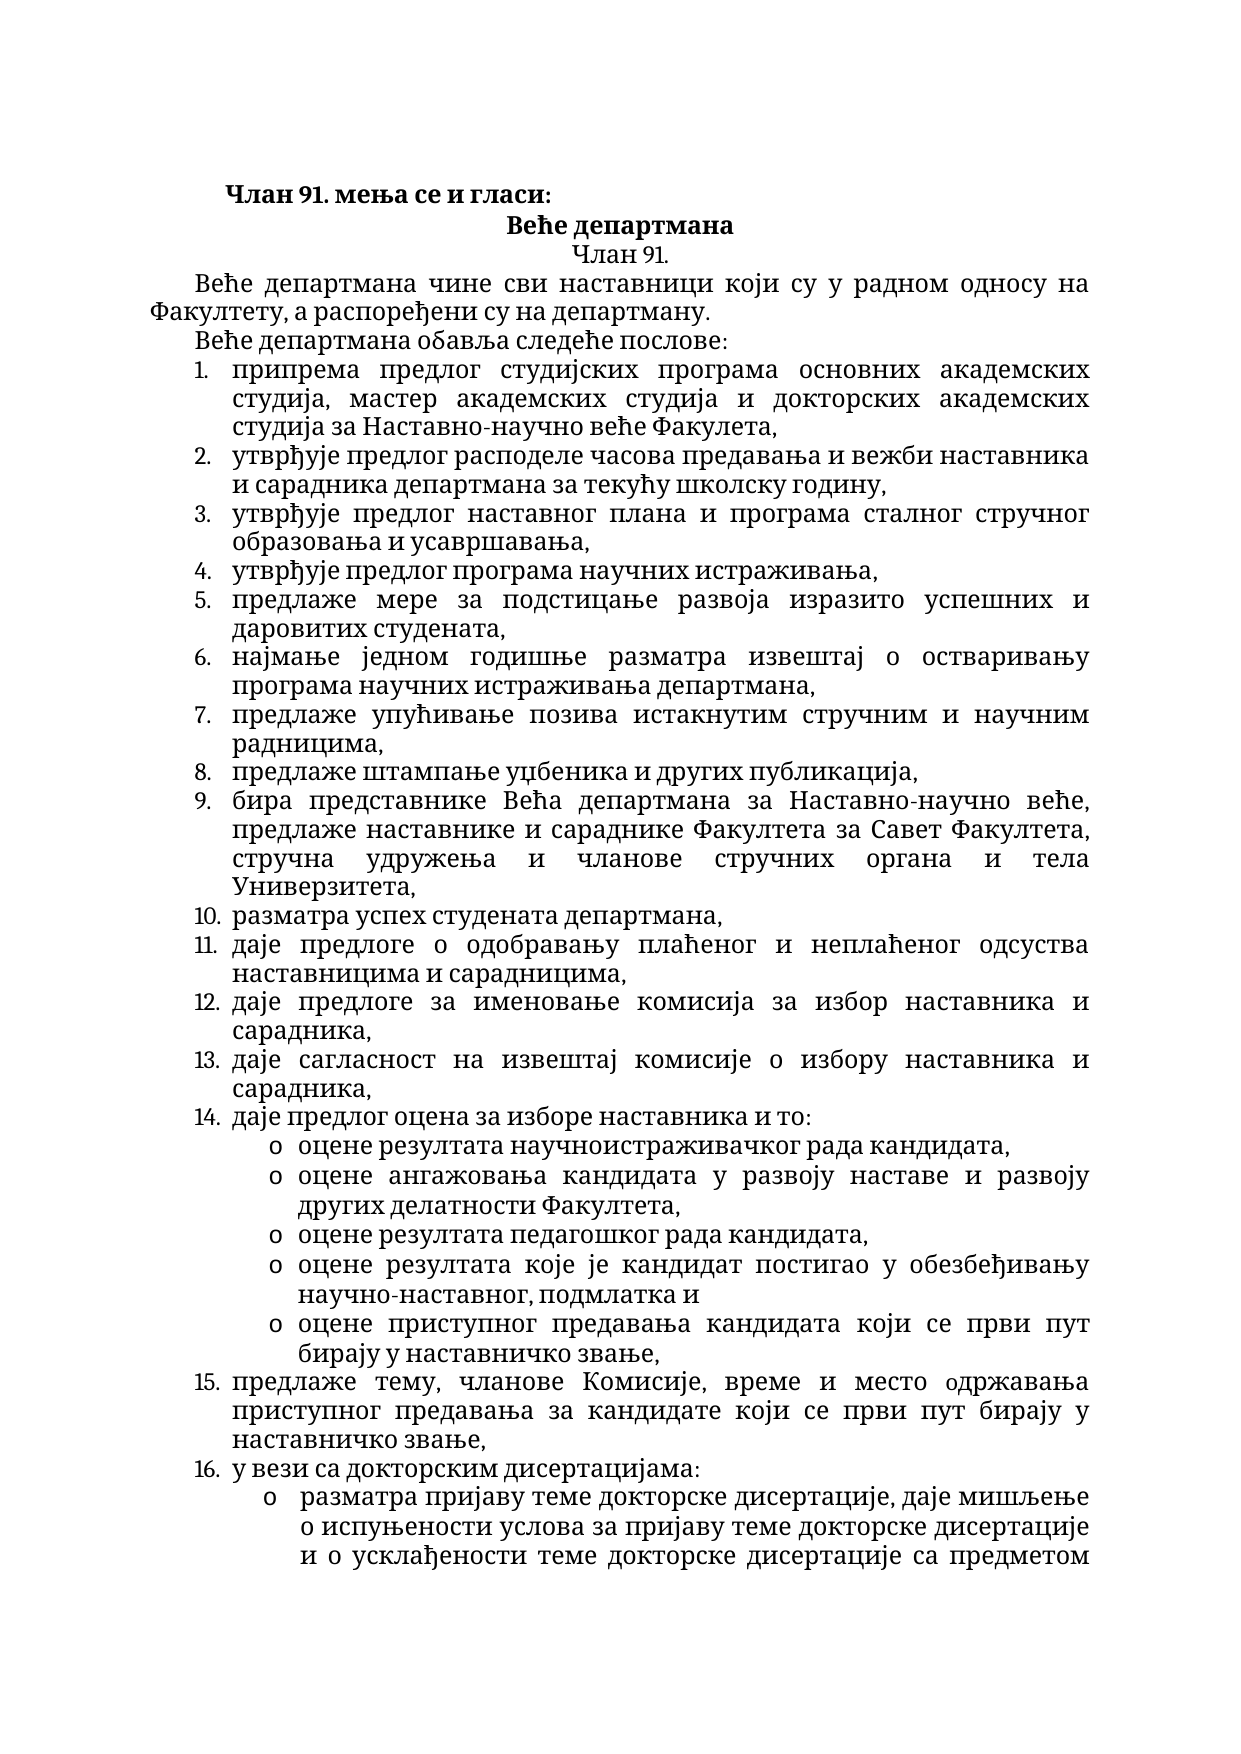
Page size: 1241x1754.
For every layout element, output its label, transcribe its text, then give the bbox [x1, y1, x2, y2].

text Веће департмана чине сви наставници који су у радном односу на Факултету, а распоређени су на департману. [150, 269, 1090, 327]
text Члан 91. мења се и гласи: [150, 181, 1090, 210]
list предлаже тему, чланове Комисије, време и место oдржавања приступног предавања за кандидате који се први пут бирају у наставничко звање, [194, 1368, 1090, 1454]
list даје сагласност на извештај комисије о избору наставника и сарадника, [194, 1046, 1090, 1103]
text Веће департмана обавља следеће послове: [150, 327, 1090, 356]
list даје предлоге за именовање комисија за избор наставника и сарадника, [194, 988, 1090, 1046]
text Веће департмана [150, 212, 1090, 241]
list утврђује предлог наставног плана и програма сталног стручног образовања и усавршавања, [194, 499, 1090, 557]
list у вези са докторским дисертацијама: [194, 1454, 1090, 1483]
list оцене ангажовања кандидата у развоју наставе и развоју других делатности Факултета, [268, 1162, 1090, 1221]
list бира представнике Већа департмана за Наставно-научно веће, предлаже наставнике и сараднике Факултета за Савет Факултета, стручна удружења и чланове стручних органа и тела Универзитета, [194, 787, 1090, 902]
list оцене резултата научноистраживачког рада кандидата, [268, 1132, 1090, 1162]
text Члан 91. [150, 241, 1090, 269]
list разматра успех студената департмана, [194, 902, 1090, 931]
list оцене приступног предавања кандидата који се први пут бирају у наставничко звање, [268, 1309, 1090, 1368]
list предлаже мере за подстицање развоја изразито успешних и даровитих студената, [194, 586, 1090, 643]
list оцене резултата које је кандидат постигао у обезбеђивању научно-наставног, подмлатка и [268, 1251, 1090, 1309]
list даје предлоге о одобравању плаћеног и неплаћеног одсуства наставницима и сарадницима, [194, 931, 1090, 988]
list предлаже штампање уџбеника и других публикација, [194, 758, 1090, 787]
list припрема предлог студијских програма основних академских студија, мастер академских студија и докторских академских студија за Наставно-научно веће Факулета, [194, 356, 1090, 442]
list најмање једном годишње разматра извештај о остваривању програма научних истраживања департмана, [194, 643, 1090, 701]
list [262, 1483, 1090, 1571]
list утврђује предлог програма научних истраживања, [194, 557, 1090, 586]
list утврђује предлог расподеле часова предавања и вежби наставника и сарадника департмана за текућу школску годину, [194, 442, 1090, 499]
list оцене резултата педагошког рада кандидата, [268, 1221, 1090, 1251]
list даје предлог оцена за изборе наставника и то: [194, 1103, 1090, 1132]
list предлаже упућивање позива истакнутим стручним и научним радницима, [194, 701, 1090, 758]
